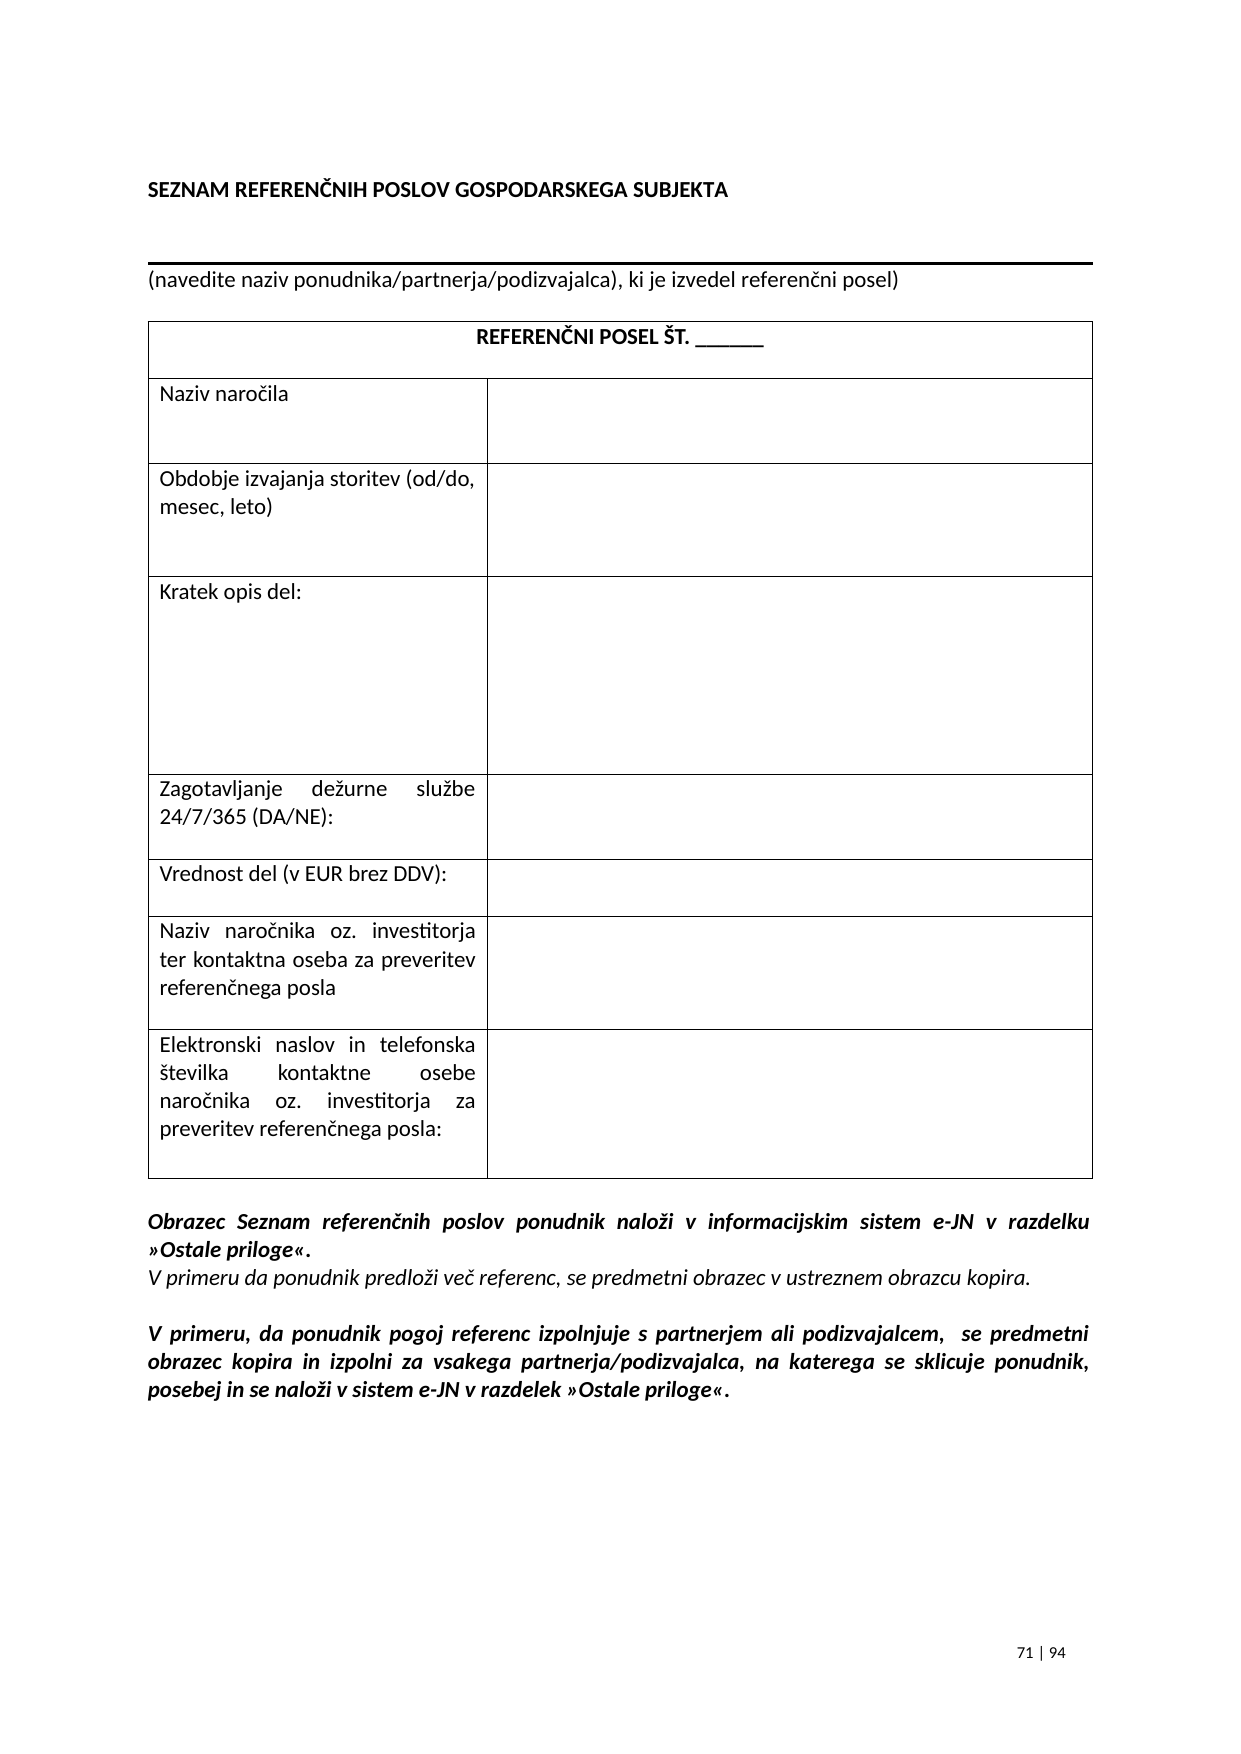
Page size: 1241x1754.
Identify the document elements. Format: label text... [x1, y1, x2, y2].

table_cell [488, 577, 1092, 773]
table_cell Elektronski naslov in telefonska številka kontaktne osebe naročnika oz. investitorja za preveritev referenčnega posla: [149, 1030, 487, 1178]
text (navedite naziv ponudnika/partnerja/podizvajalca), ki je izvedel referenčni posel) [148, 265, 1093, 293]
table_cell [488, 1030, 1092, 1178]
table_cell [488, 379, 1092, 463]
text V primeru, da ponudnik pogoj referenc izpolnjuje s partnerjem ali podizvajalcem, se predmetni obrazec kopira in izpolni za vsakega partnerja/podizvajalca, na katerega se sklicuje ponudnik, posebej in se naloži v sistem e-JN v razdelek »Ostale priloge«. [148, 1319, 1093, 1403]
table_cell [488, 775, 1092, 858]
text V primeru da ponudnik predloži več referenc, se predmetni obrazec v ustreznem obrazcu kopira. [148, 1263, 1093, 1291]
table_cell Naziv naročnika oz. investitorja ter kontaktna oseba za preveritev referenčnega posla [149, 917, 487, 1029]
table_header REFERENČNI POSEL ŠT. ______ [149, 322, 1092, 378]
text Obrazec Seznam referenčnih poslov ponudnik naloži v informacijskim sistem e-JN v razdelku »Ostale priloge«. [148, 1207, 1093, 1263]
table_cell [488, 464, 1092, 576]
table_cell Zagotavljanje dežurne službe 24/7/365 (DA/NE): [149, 775, 487, 858]
table_cell [488, 860, 1092, 916]
table_cell Naziv naročila [149, 379, 487, 463]
table_cell Obdobje izvajanja storitev (od/do, mesec, leto) [149, 464, 487, 576]
table_cell Kratek opis del: [149, 577, 487, 773]
text SEZNAM REFERENČNIH POSLOV GOSPODARSKEGA SUBJEKTA [148, 176, 1093, 204]
table_cell Vrednost del (v EUR brez DDV): [149, 860, 487, 916]
table_cell [488, 917, 1092, 1029]
